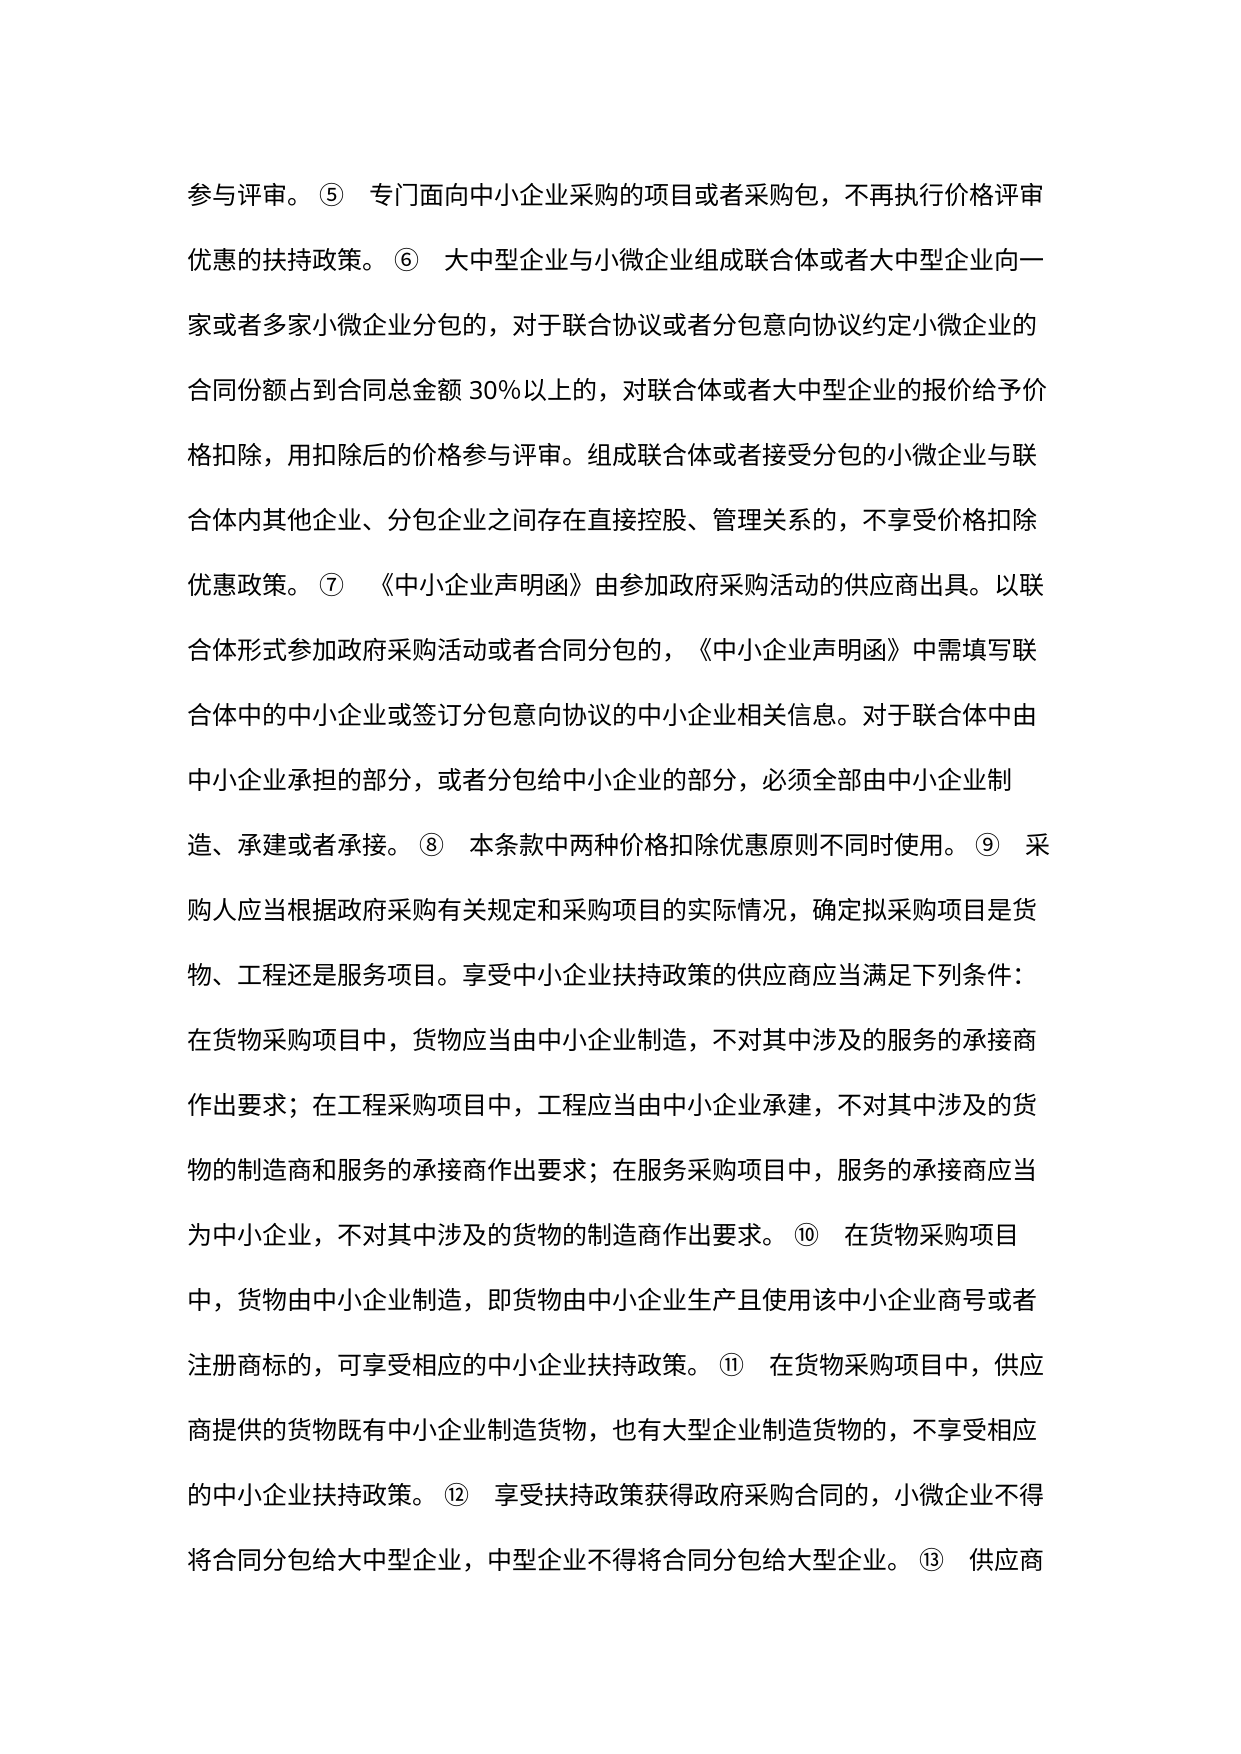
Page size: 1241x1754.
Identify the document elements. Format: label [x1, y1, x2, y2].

list [187, 162, 1053, 1592]
